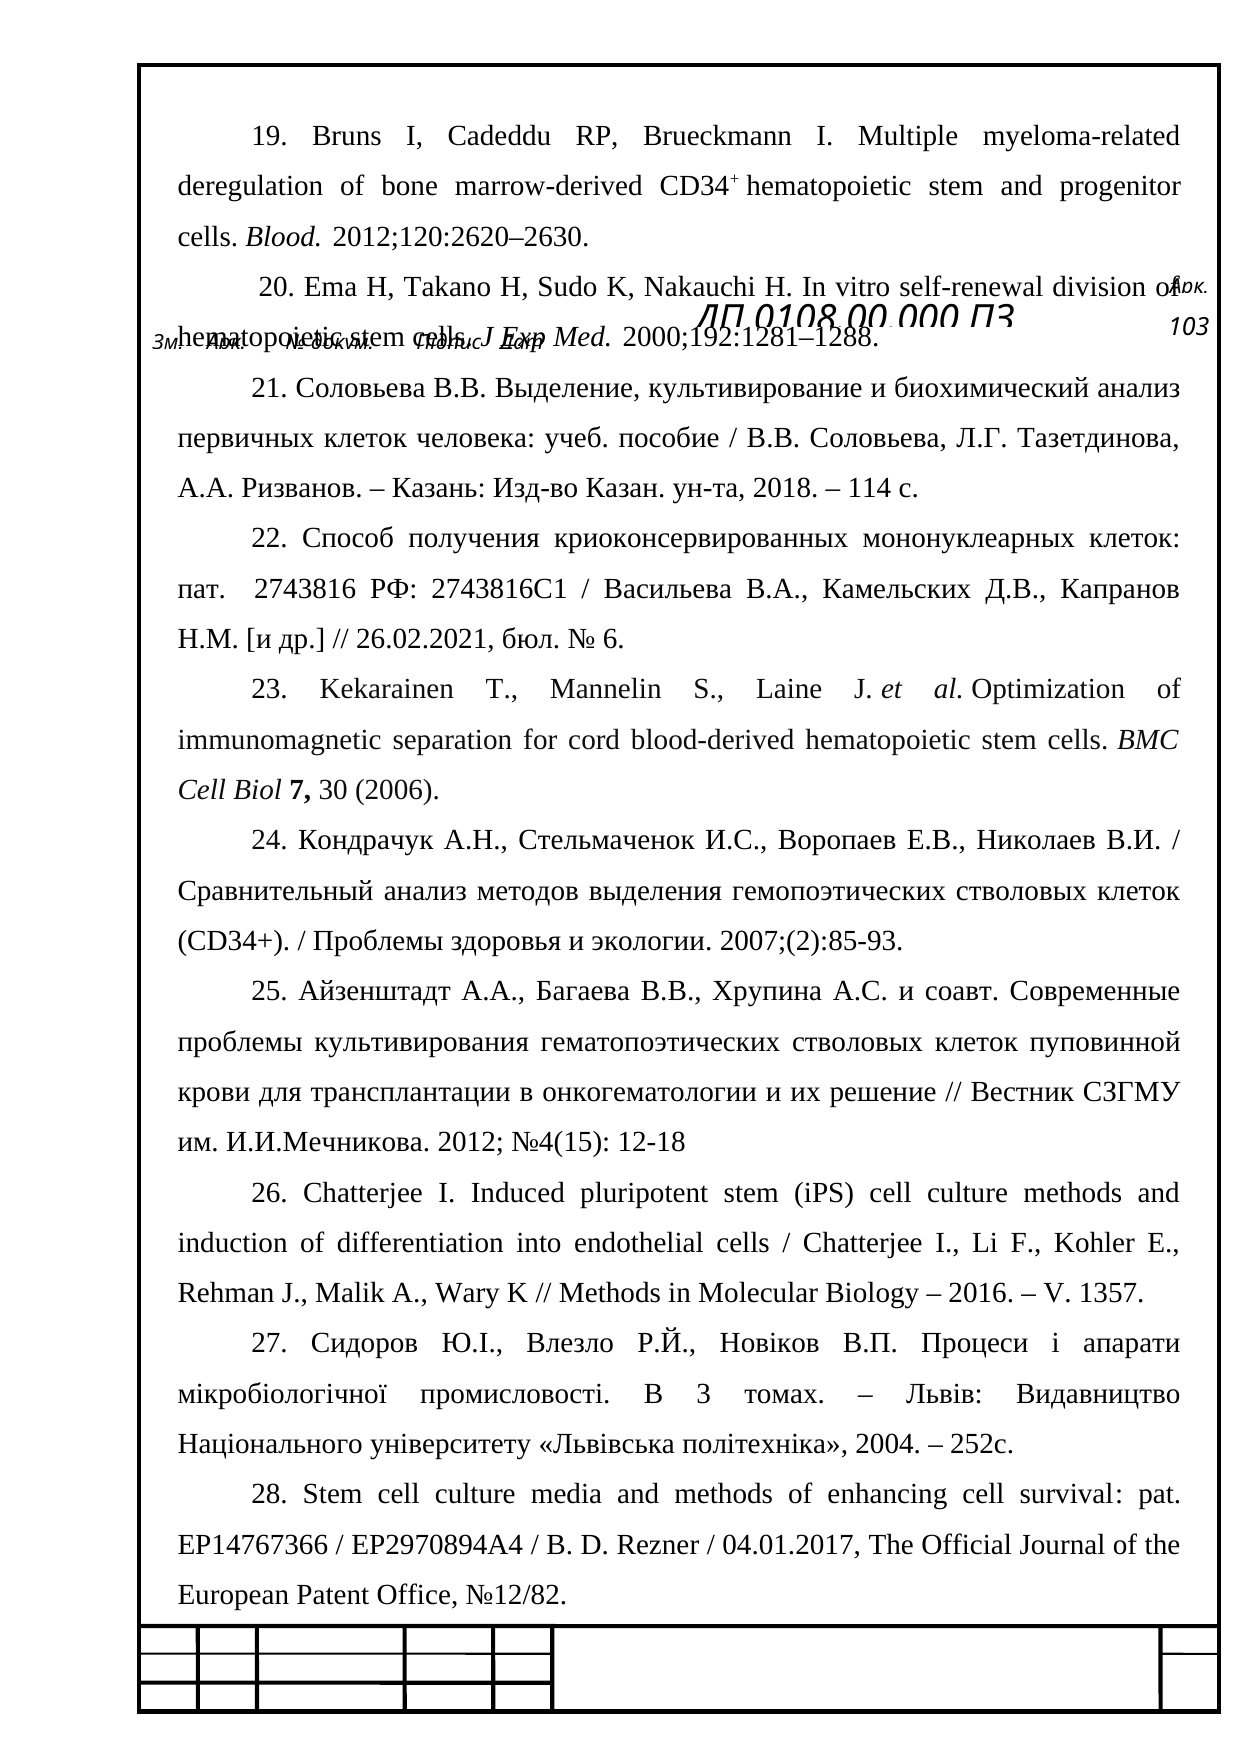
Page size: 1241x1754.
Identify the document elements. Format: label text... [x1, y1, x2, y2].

text 22. Способ получения криоконсервированных мононуклеарных клеток: пат. 2743816 РФ: 2743816C1 / Васильева В.А., Камельских Д.В., Капранов Н.М. [и др.] // 26.02.2021, бюл. № 6. [177, 521, 1181, 571]
text 28. Stem cell culture media and methods of enhancing cell survival: pat. ЕР14767366 / EP2970894A4 / B. D. Rezner / 04.01.2017, The Official Journal of the European Patent Office, №12/82. [177, 1477, 1181, 1611]
text 25. Айзенштадт А.А., Багаева В.В., Хрупина А.С. и соавт. Современные проблемы культивирования гематопоэтических стволовых клеток пуповинной крови для трансплантации в онкогематологии и их решение // Вестник СЗГМУ им. И.И.Мечникова. 2012; №4(15): 12-18 [177, 973, 1181, 1158]
text 19. Bruns I, Cadeddu RP, Brueckmann I. Multiple myeloma-related deregulation of bone marrow-derived CD34+ hematopoietic stem and progenitor cells. Blood. 2012;120:2620–2630. [177, 118, 1181, 252]
text 20. Ema H, Takano H, Sudo K, Nakauchi H. In vitro self-renewal division of hematopoietic stem cells. J Exp Med. 2000;192:1281–1288. [177, 269, 1181, 353]
text 21. Соловьева В.В. Выделение, культивирование и биохимический анализ первичных клеток человека: учеб. пособие / В.В. Соловьева, Л.Г. Тазетдинова, А.А. Ризванов. – Казань: Изд-во Казан. ун-та, 2018. – 114 с. [177, 370, 1181, 504]
text 24. Кондрачук А.Н., Стельмаченок И.С., Воропаев Е.В., Николаев В.И. / Сравнительный анализ методов выделения гемопоэтических стволовых клеток (CD34+). / Проблемы здоровья и экологии. 2007;(2):85-93. [177, 822, 1181, 873]
text 22. Способ получения криоконсервированных мононуклеарных клеток: пат. 2743816 РФ: 2743816C1 / Васильева В.А., Камельских Д.В., Капранов Н.М. [и др.] // 26.02.2021, бюл. № 6. [177, 604, 1181, 655]
text 23. Kekarainen T., Mannelin S., Laine J. et al. Optimization of immunomagnetic separation for cord blood-derived hematopoietic stem cells. BMC Cell Biol 7, 30 (2006). [177, 672, 1181, 806]
text 26. Chatterjee I. Induced pluripotent stem (iPS) cell culture methods and induction of differentiation into endothelial cells / Chatterjee I., Li F., Kohler E., Rehman J., Malik A., Wary K // Methods in Molecular Biology – 2016. – V. 1357. [177, 1175, 1181, 1309]
text 27. Сидоров Ю.І., Влезло Р.Й., Новіков В.П. Процеси і апарати мікробіологічної промисловості. В 3 томах. – Львів: Видавництво Національного університету «Львівська політехніка», 2004. – 252с. [177, 1326, 1181, 1460]
text 24. Кондрачук А.Н., Стельмаченок И.С., Воропаев Е.В., Николаев В.И. / Сравнительный анализ методов выделения гемопоэтических стволовых клеток (CD34+). / Проблемы здоровья и экологии. 2007;(2):85-93. [177, 906, 1181, 957]
